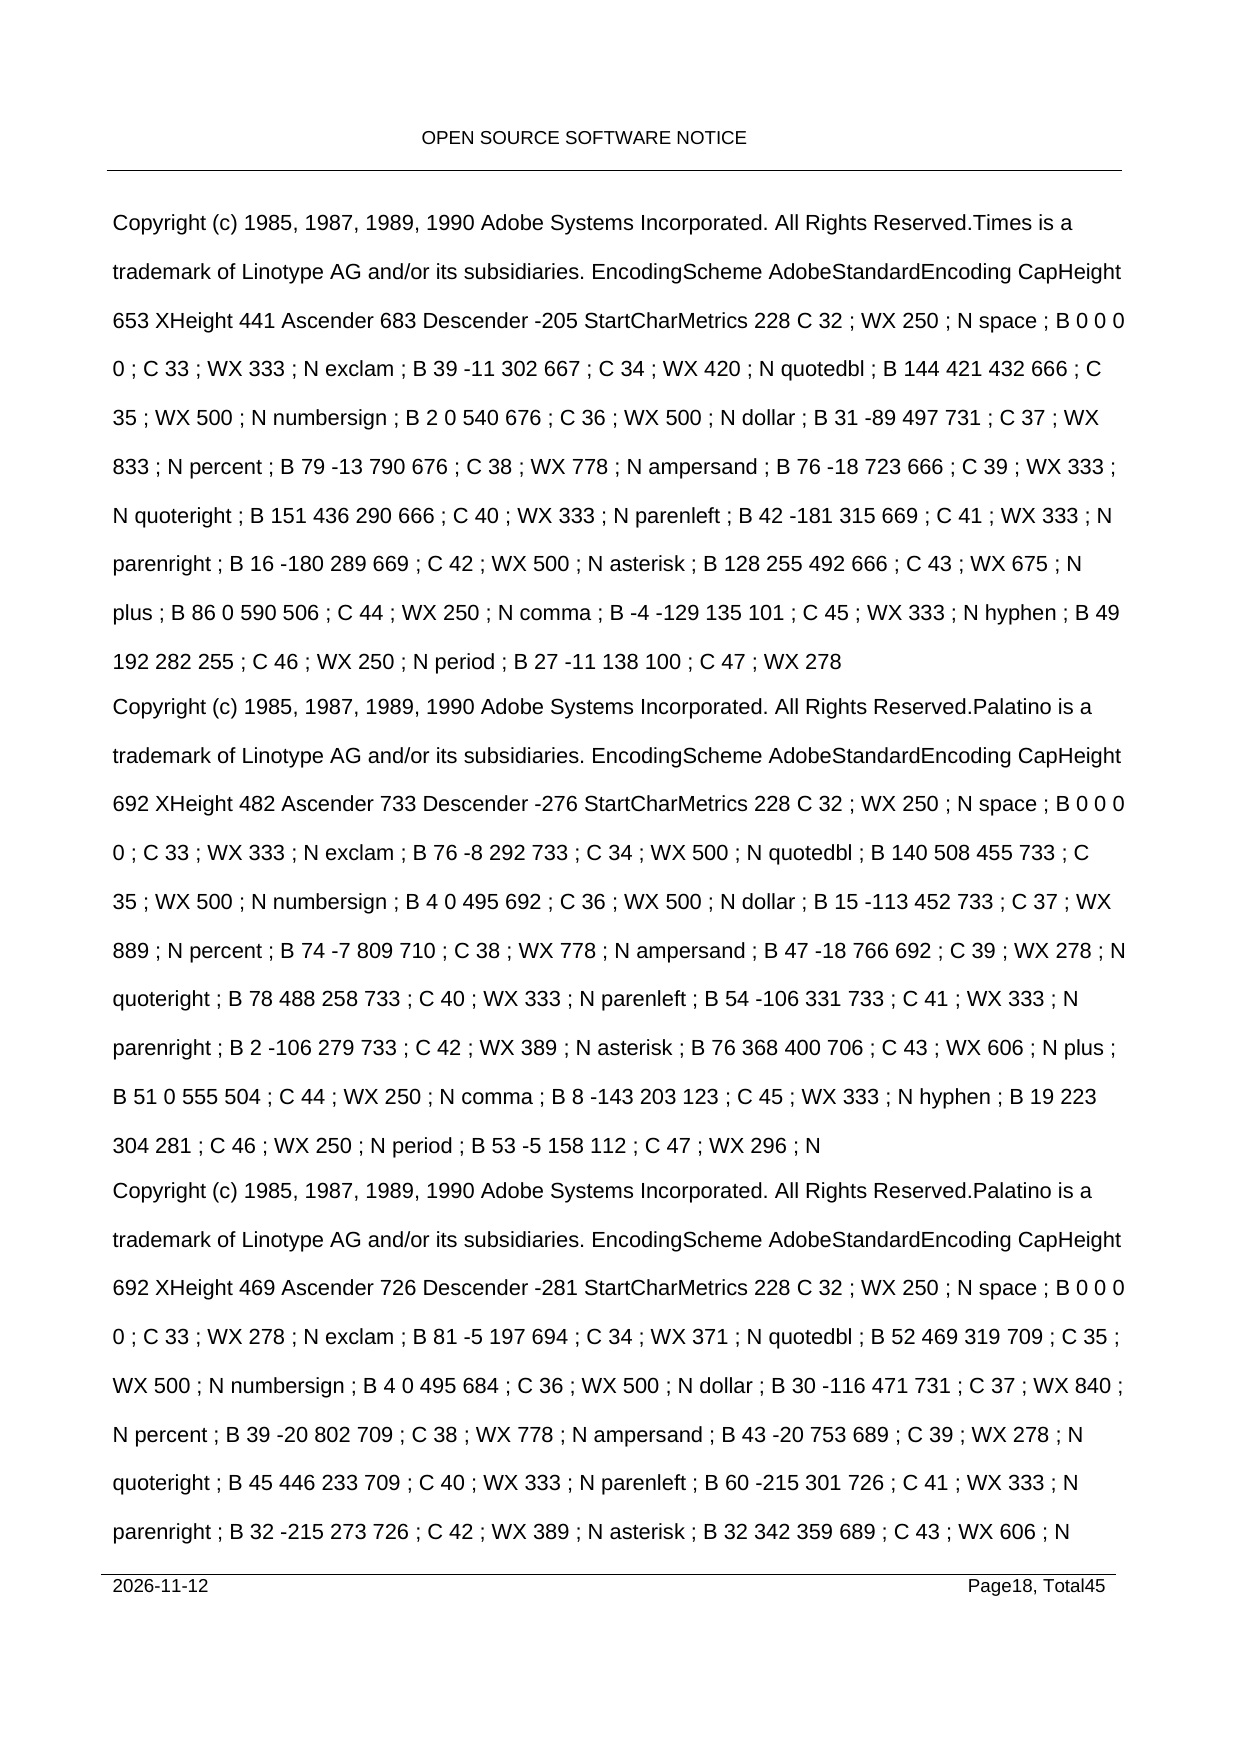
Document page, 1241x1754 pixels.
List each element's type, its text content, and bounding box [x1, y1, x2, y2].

text Copyright (c) 1985, 1987, 1989, 1990 Adobe Systems Incorporated. All Rights Reserved.Palatino is a trademark of Linotype AG and/or its subsidiaries. EncodingScheme AdobeStandardEncoding CapHeight 692 XHeight 482 Ascender 733 Descender -276 StartCharMetrics 228 C 32 ; WX 250 ; N space ; B 0 0 0 0 ; C 33 ; WX 333 ; N exclam ; B 76 -8 292 733 ; C 34 ; WX 500 ; N quotedbl ; B 140 508 455 733 ; C 35 ; WX 500 ; N numbersign ; B 4 0 495 692 ; C 36 ; WX 500 ; N dollar ; B 15 -113 452 733 ; C 37 ; WX 889 ; N percent ; B 74 -7 809 710 ; C 38 ; WX 778 ; N ampersand ; B 47 -18 766 692 ; C 39 ; WX 278 ; N quoteright ; B 78 488 258 733 ; C 40 ; WX 333 ; N parenleft ; B 54 -106 331 733 ; C 41 ; WX 333 ; N parenright ; B 2 -106 279 733 ; C 42 ; WX 389 ; N asterisk ; B 76 368 400 706 ; C 43 ; WX 606 ; N plus ; B 51 0 555 504 ; C 44 ; WX 250 ; N comma ; B 8 -143 203 123 ; C 45 ; WX 333 ; N hyphen ; B 19 223 304 281 ; C 46 ; WX 250 ; N period ; B 53 -5 158 112 ; C 47 ; WX 296 ; N [112, 690, 1128, 1161]
text Copyright (c) 1985, 1987, 1989, 1990 Adobe Systems Incorporated. All Rights Reserved.Times is a trademark of Linotype AG and/or its subsidiaries. EncodingScheme AdobeStandardEncoding CapHeight 653 XHeight 441 Ascender 683 Descender -205 StartCharMetrics 228 C 32 ; WX 250 ; N space ; B 0 0 0 0 ; C 33 ; WX 333 ; N exclam ; B 39 -11 302 667 ; C 34 ; WX 420 ; N quotedbl ; B 144 421 432 666 ; C 35 ; WX 500 ; N numbersign ; B 2 0 540 676 ; C 36 ; WX 500 ; N dollar ; B 31 -89 497 731 ; C 37 ; WX 833 ; N percent ; B 79 -13 790 676 ; C 38 ; WX 778 ; N ampersand ; B 76 -18 723 666 ; C 39 ; WX 333 ; N quoteright ; B 151 436 290 666 ; C 40 ; WX 333 ; N parenleft ; B 42 -181 315 669 ; C 41 ; WX 333 ; N parenright ; B 16 -180 289 669 ; C 42 ; WX 500 ; N asterisk ; B 128 255 492 666 ; C 43 ; WX 675 ; N plus ; B 86 0 590 506 ; C 44 ; WX 250 ; N comma ; B -4 -129 135 101 ; C 45 ; WX 333 ; N hyphen ; B 49 192 282 255 ; C 46 ; WX 250 ; N period ; B 27 -11 138 100 ; C 47 ; WX 278 [112, 206, 1128, 678]
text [112, 1174, 1128, 1548]
